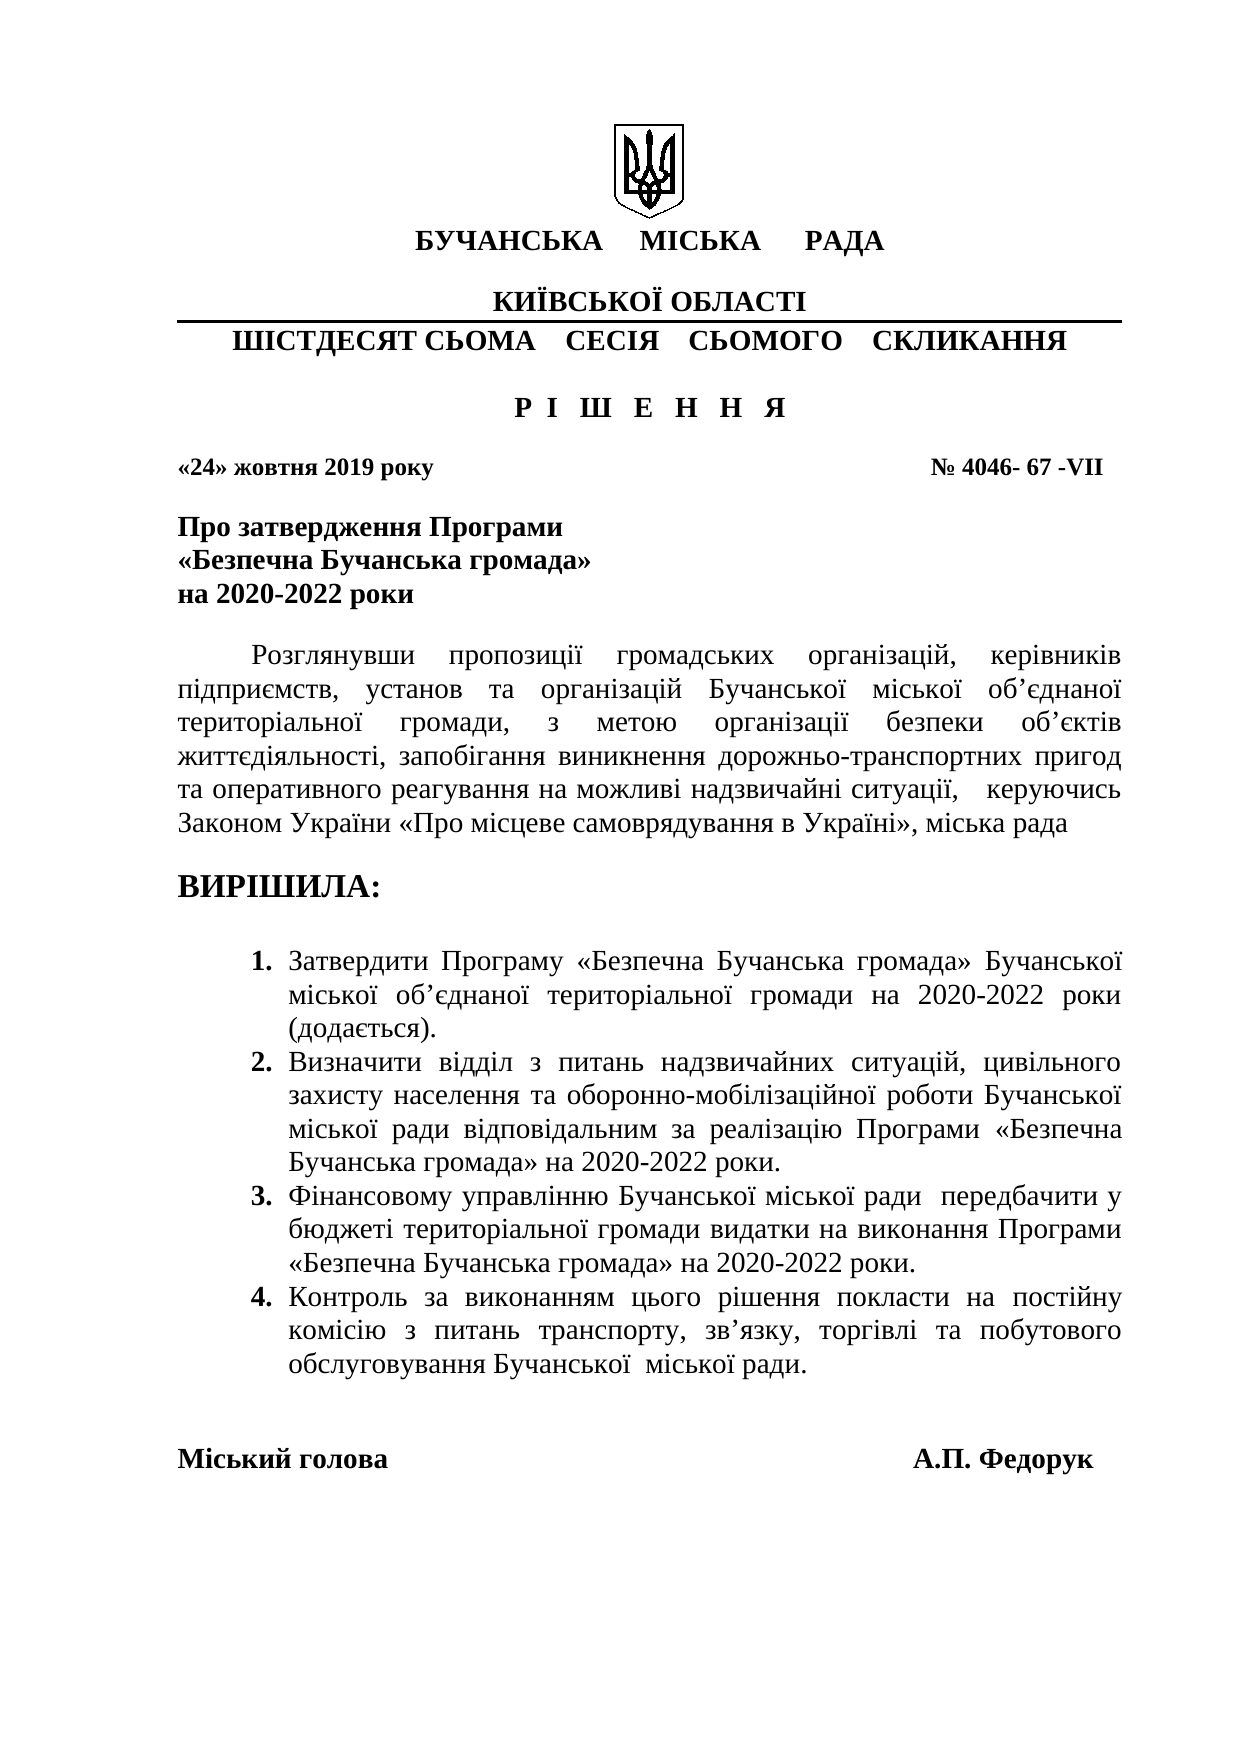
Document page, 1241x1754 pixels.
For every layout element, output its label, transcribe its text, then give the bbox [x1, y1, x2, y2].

text Про затвердження Програми [177, 509, 684, 542]
text ВИРІШИЛА: [177, 867, 1122, 905]
text БУЧАНСЬКА МІСЬКА РАДА [177, 223, 1122, 256]
text «Безпечна Бучанська громада» [177, 542, 1122, 576]
text Розглянувши пропозиції громадських організацій, керівників підприємств, установ та організацій Бучанської міської об’єднаної територіальної громади, з метою організації безпеки об’єктів життєдіяльності, запобігання виникнення дорожньо-транспортних пригод та оперативного реагування на можливі надзвичайні ситуації, керуючись Законом України «Про місцеве самоврядування в Україні», міська рада [177, 637, 1122, 839]
list Фінансовому управлінню Бучанської міської ради передбачити у бюджеті територіальної громади видатки на виконання Програми «Безпечна Бучанська громада» на 2020-2022 роки. [251, 1178, 1122, 1279]
text ШІСТДЕСЯТ СЬОМА СЕСІЯ СЬОМОГО СКЛИКАННЯ [177, 323, 1122, 357]
list Контроль за виконанням цього рішення покласти на постійну комісію з питань транспорту, зв’язку, торгівлі та побутового обслуговування Бучанської міської ради. [251, 1279, 1122, 1379]
list Визначити відділ з питань надзвичайних ситуацій, цивільного захисту населення та оборонно-мобілізаційної роботи Бучанської міської ради відповідальним за реалізацію Програми «Безпечна Бучанська громада» на 2020-2022 роки. [251, 1044, 1122, 1178]
text Р І Ш Е Н Н Я [177, 390, 1122, 423]
text КИЇВСЬКОЇ ОБЛАСТІ [177, 284, 1122, 320]
list Затвердити Програму «Безпечна Бучанська громада» Бучанської міської об’єднаної територіальної громади на 2020-2022 роки (додається). [251, 943, 1122, 1044]
text Міський голова А.П. Федорук [177, 1442, 1122, 1475]
text на 2020-2022 роки [177, 576, 1122, 609]
text «24» жовтня 2019 року № 4046- 67 -VІІ [177, 452, 1122, 481]
